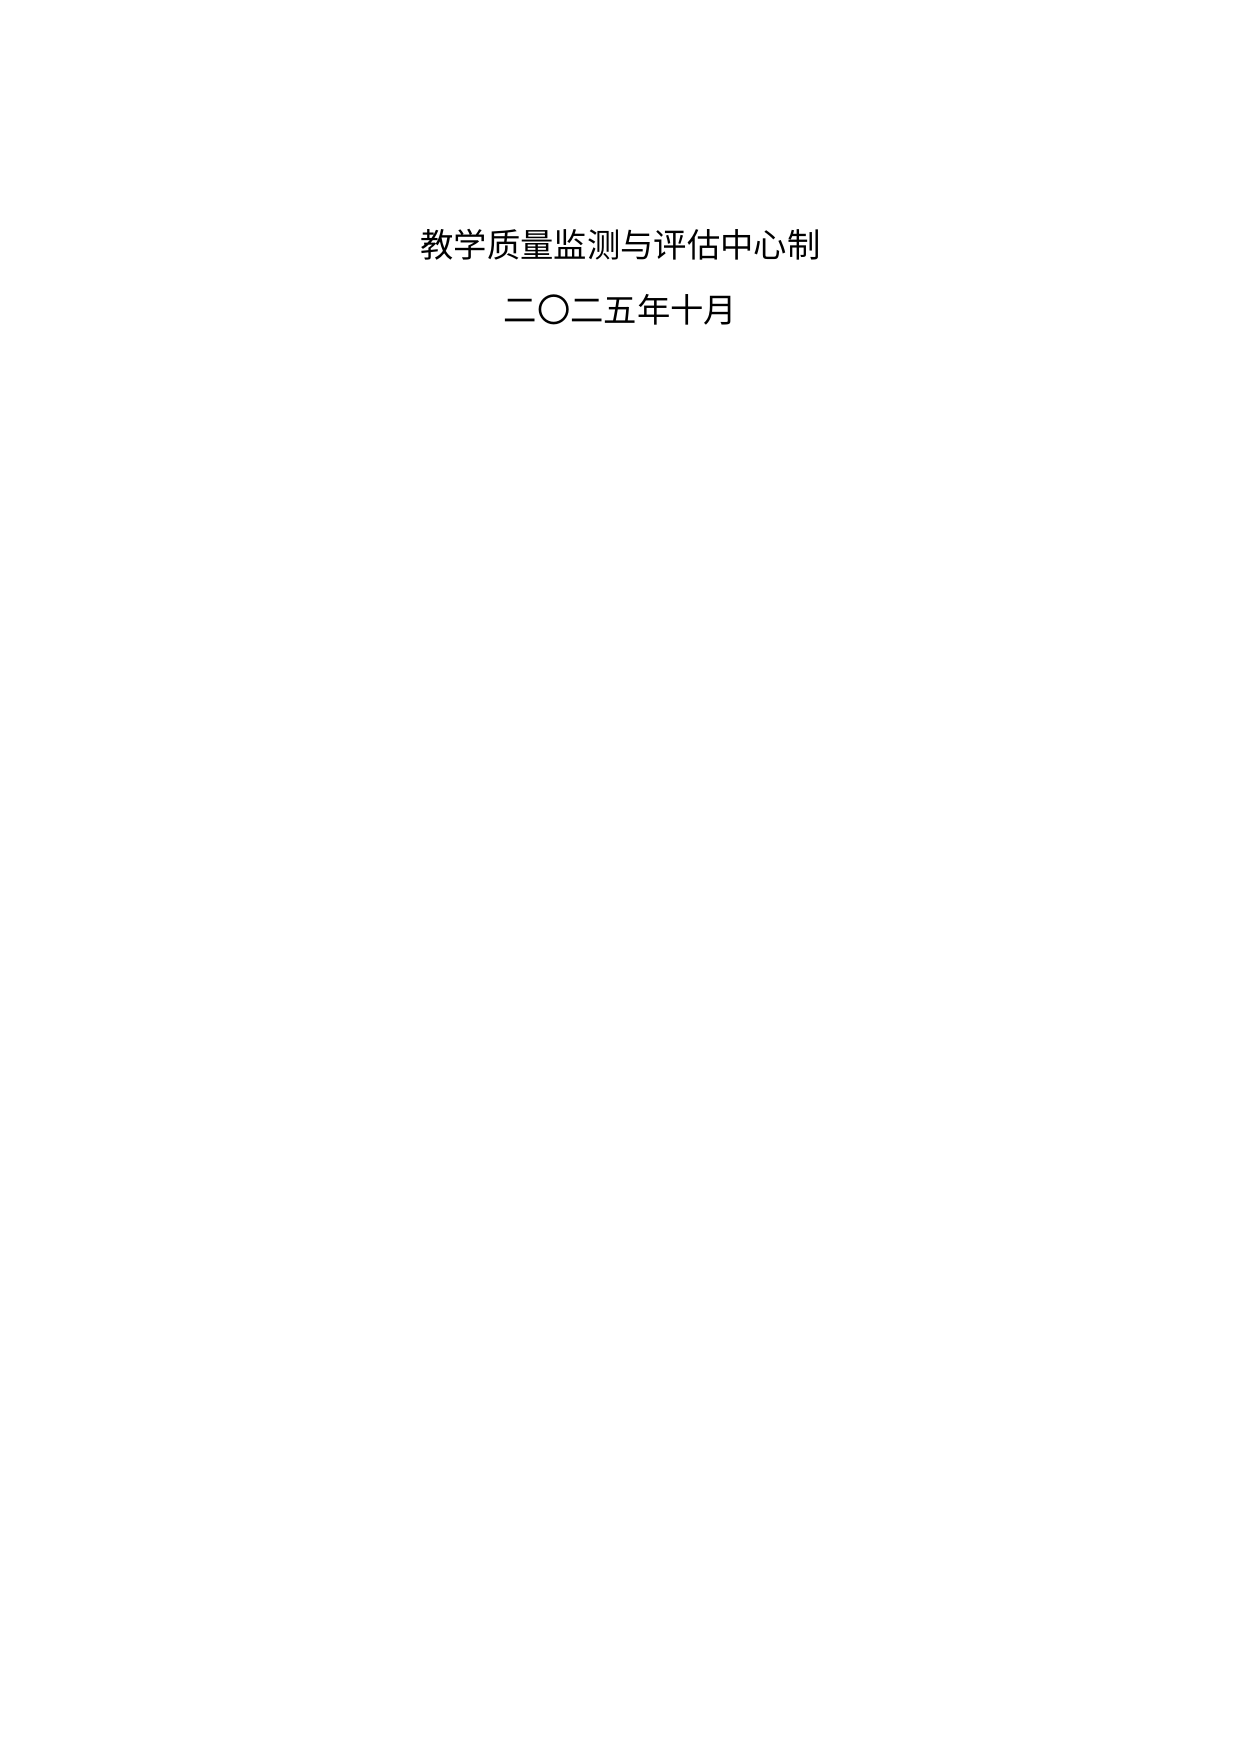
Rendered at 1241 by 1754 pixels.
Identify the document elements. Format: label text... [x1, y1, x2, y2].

text 二〇二五年十月 [171, 276, 1069, 341]
text 教学质量监测与评估中心制 [171, 211, 1069, 276]
